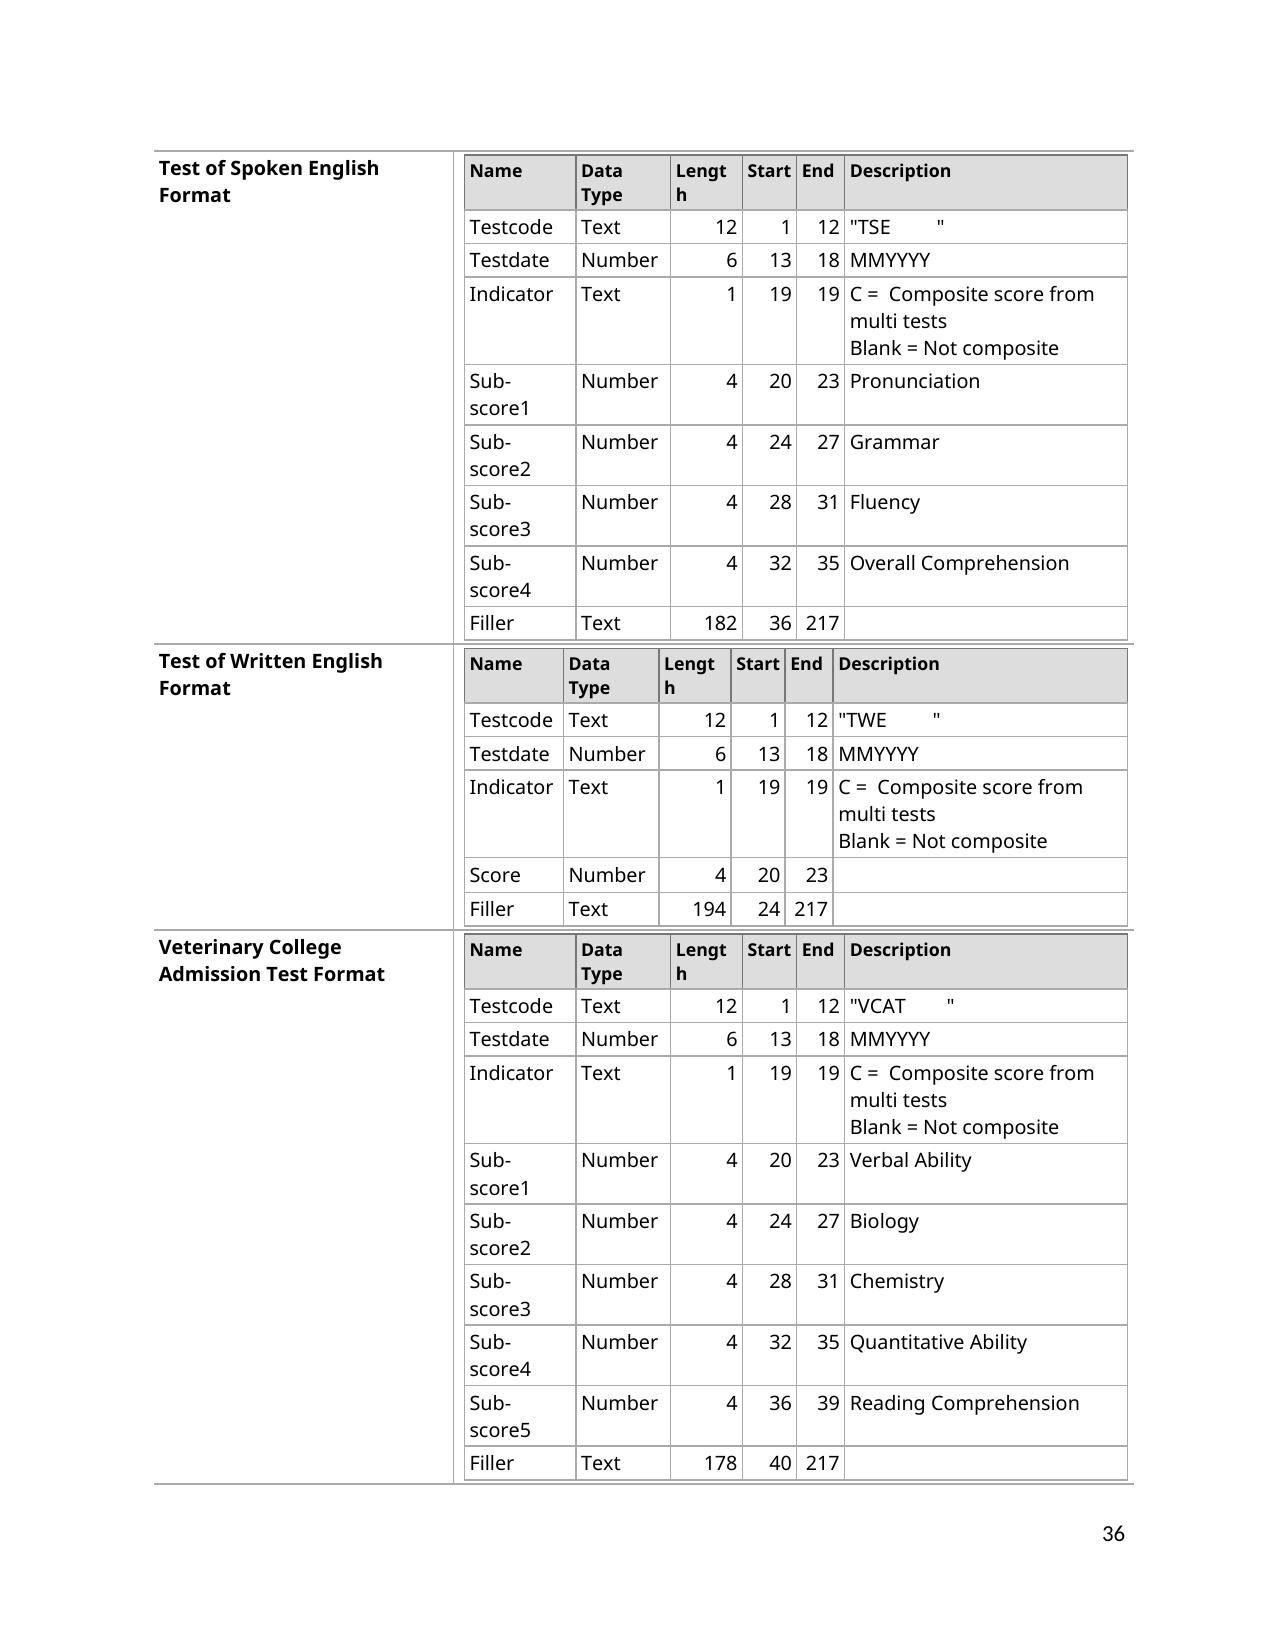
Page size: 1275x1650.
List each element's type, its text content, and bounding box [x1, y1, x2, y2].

table_cell Veterinary College Admission Test Format [154, 931, 453, 1483]
table_cell Test of Written English Format [154, 645, 453, 929]
table_cell [454, 152, 1133, 643]
table_cell [454, 931, 1133, 1483]
table_cell Test of Spoken English Format [154, 152, 453, 643]
table_cell [454, 645, 1133, 929]
